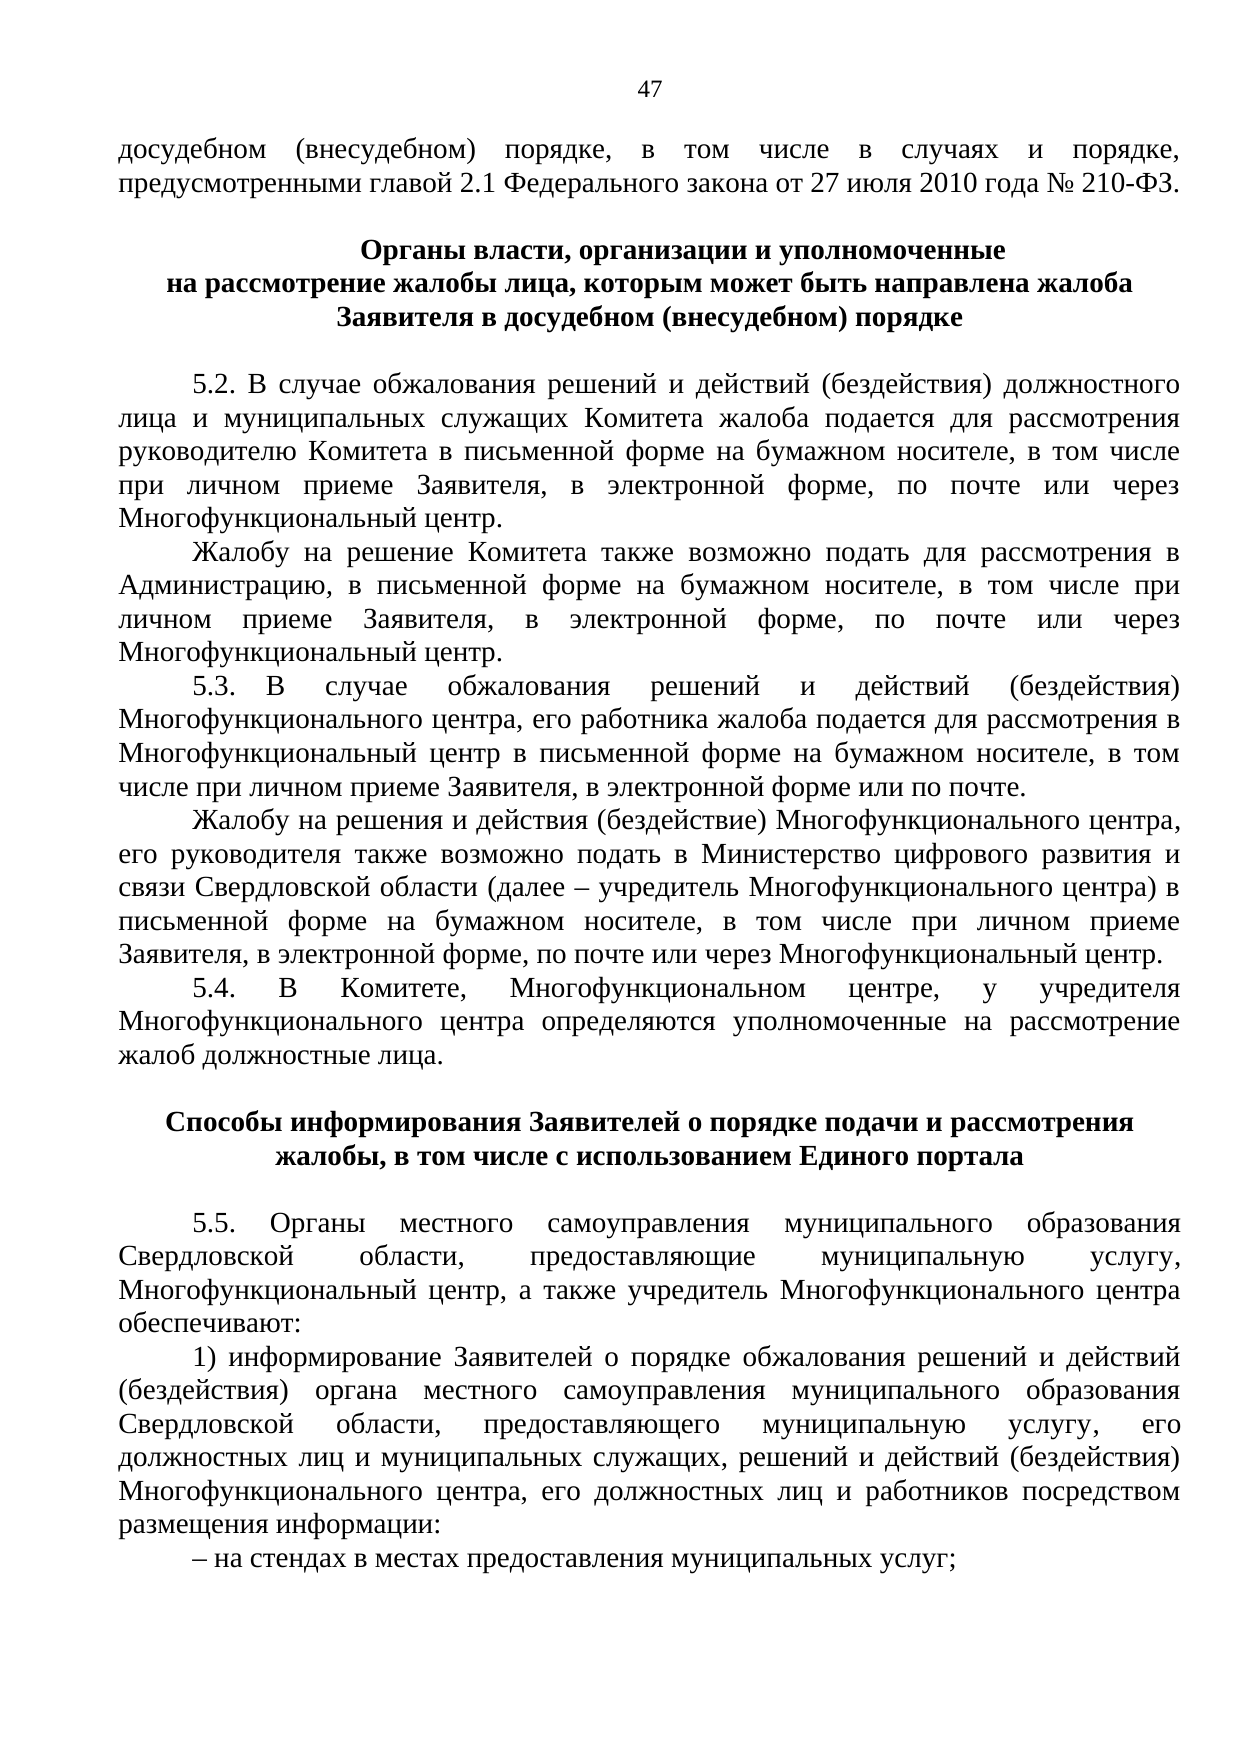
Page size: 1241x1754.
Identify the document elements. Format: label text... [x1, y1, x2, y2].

text Способы информирования Заявителей о порядке подачи и рассмотрения жалобы, в том числе с использованием Единого портала [118, 1104, 1181, 1171]
list Жалобу на решение Комитета также возможно подать для рассмотрения в Администрацию, в письменной форме на бумажном носителе, в том числе при личном приеме Заявителя, в электронной форме, по почте или через Многофункциональный центр. [118, 534, 1181, 668]
list Жалобу на решения и действия (бездействие) Многофункционального центра, его руководителя также возможно подать в Министерство цифрового развития и связи Свердловской области (далее – учредитель Многофункционального центра) в письменной форме на бумажном носителе, в том числе при личном приеме Заявителя, в электронной форме, по почте или через Многофункциональный центр. [118, 802, 1181, 970]
list В случае обжалования решений и действий (бездействия) Многофункционального центра, его работника жалоба подается для рассмотрения в Многофункциональный центр в письменной форме на бумажном носителе, в том числе при личном приеме Заявителя, в электронной форме или по почте. [118, 668, 1181, 802]
text 5.5. Органы местного самоуправления муниципального образования Свердловской области, предоставляющие муниципальную услугу, Многофункциональный центр, а также учредитель Многофункционального центра обеспечивают: [118, 1205, 1181, 1339]
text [118, 131, 1181, 198]
text 5.4. В Комитете, Многофункциональном центре, у учредителя Многофункционального центра определяются уполномоченные на рассмотрение жалоб должностные лица. [118, 970, 1181, 1071]
text 1) информирование Заявителей о порядке обжалования решений и действий (бездействия) органа местного самоуправления муниципального образования Свердловской области, предоставляющего муниципальную услугу, его должностных лиц и муниципальных служащих, решений и действий (бездействия) Многофункционального центра, его должностных лиц и работников посредством размещения информации: [118, 1339, 1181, 1540]
text Органы власти, организации и уполномоченные на рассмотрение жалобы лица, которым может быть направлена жалоба Заявителя в досудебном (внесудебном) порядке [118, 232, 1181, 333]
text – на стендах в местах предоставления муниципальных услуг; [118, 1540, 1181, 1574]
list 5.2. В случае обжалования решений и действий (бездействия) должностного лица и муниципальных служащих Комитета жалоба подается для рассмотрения руководителю Комитета в письменной форме на бумажном носителе, в том числе при личном приеме Заявителя, в электронной форме, по почте или через Многофункциональный центр. [118, 366, 1181, 534]
